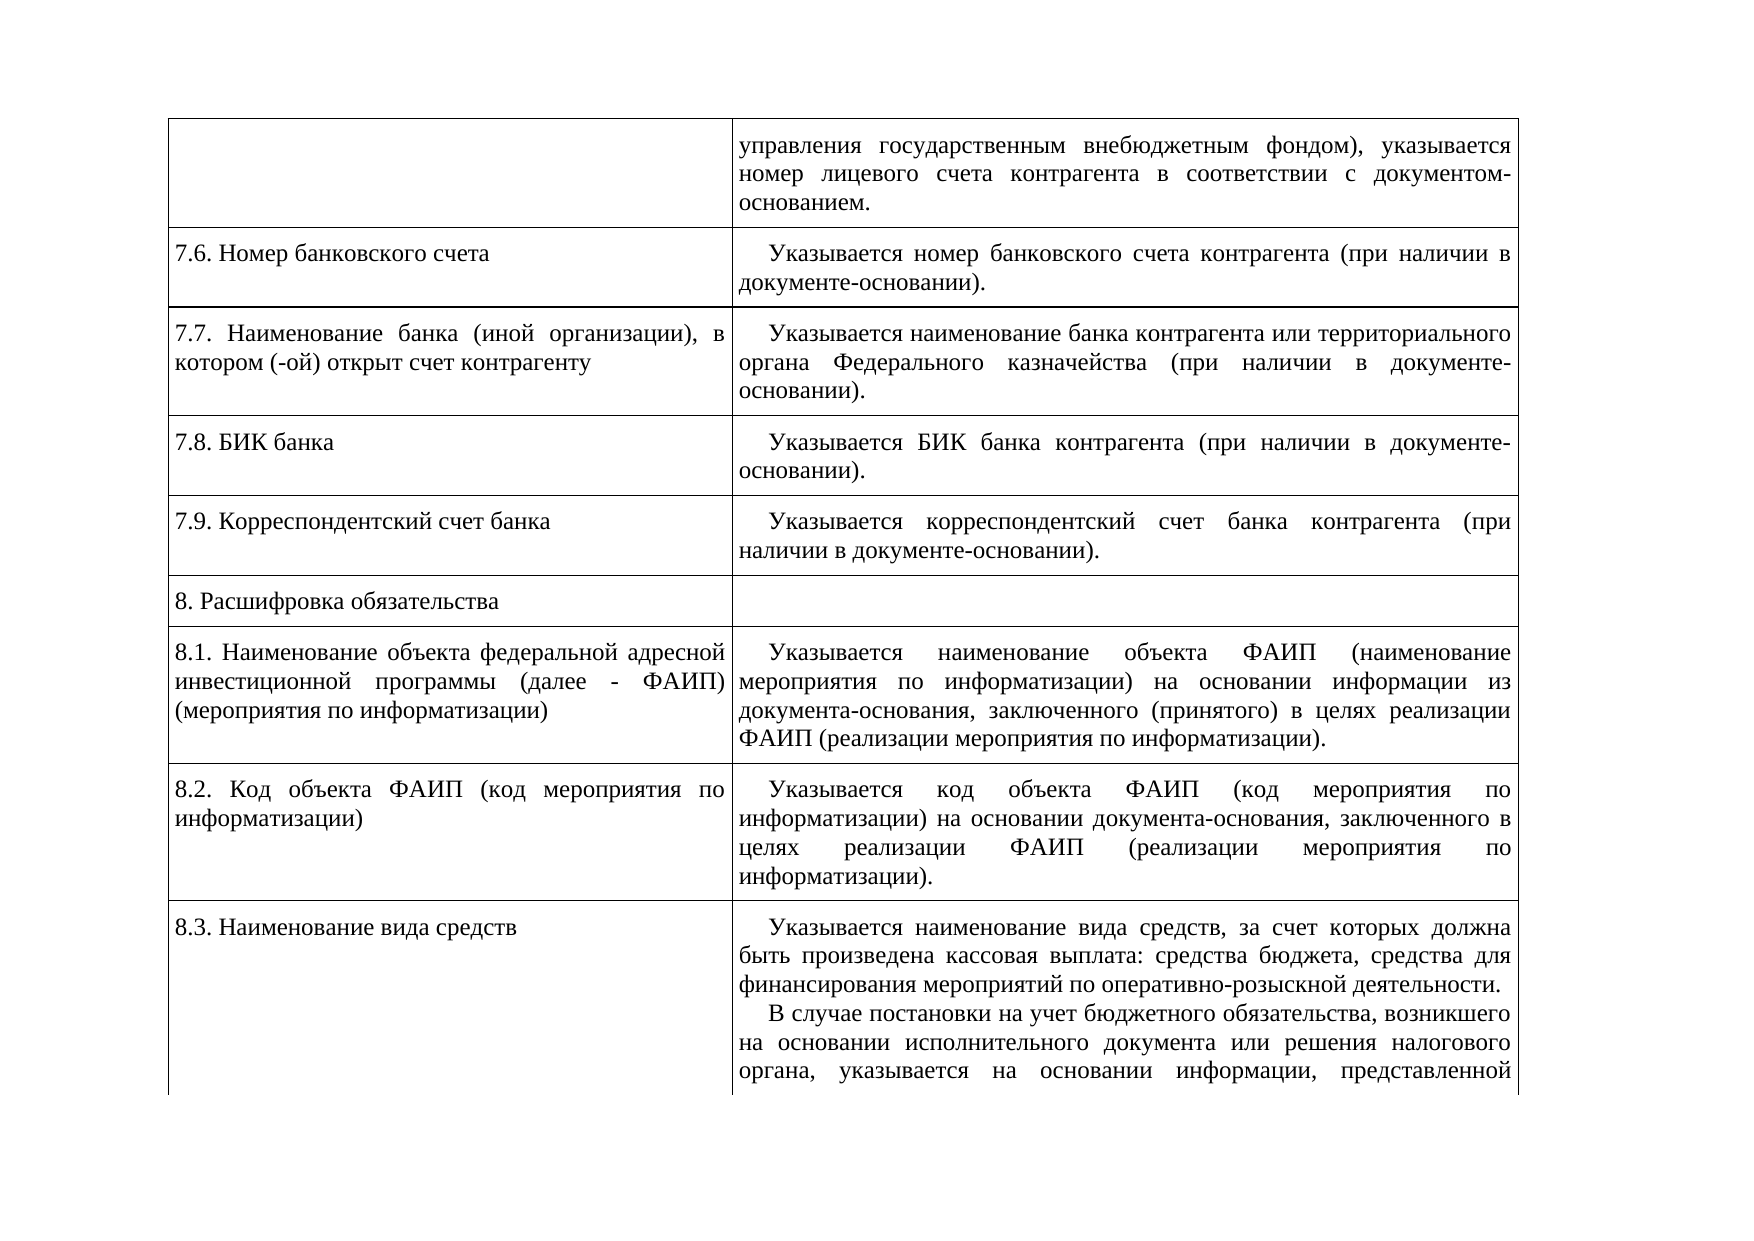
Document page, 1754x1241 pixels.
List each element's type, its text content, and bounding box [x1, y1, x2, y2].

table_cell 8. Расшифровка обязательства [169, 576, 732, 626]
table_cell Указывается корреспондентский счет банка контрагента (при наличии в документе-основании). [733, 496, 1518, 574]
table_cell Указывается наименование объекта ФАИП (наименование мероприятия по информатизации) на основании информации из документа-основания, заключенного (принятого) в целях реализации ФАИП (реализации мероприятия по информатизации). [733, 627, 1518, 763]
table_cell 7.9. Корреспондентский счет банка [169, 496, 732, 574]
table_cell Указывается БИК банка контрагента (при наличии в документе-основании). [733, 416, 1518, 495]
table_cell 7.6. Номер банковского счета [169, 228, 732, 306]
table_cell 8.1. Наименование объекта федеральной адресной инвестиционной программы (далее - ФАИП) (мероприятия по информатизации) [169, 627, 732, 763]
table_cell [733, 576, 1518, 626]
table_cell 7.7. Наименование банка (иной организации), в котором (-ой) открыт счет контрагенту [169, 308, 732, 415]
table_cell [169, 901, 732, 1095]
table_cell 8.2. Код объекта ФАИП (код мероприятия по информатизации) [169, 764, 732, 900]
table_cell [733, 119, 1518, 227]
table_cell Указывается наименование банка контрагента или территориального органа Федерального казначейства (при наличии в документе-основании). [733, 308, 1518, 415]
table_cell Указывается номер банковского счета контрагента (при наличии в документе-основании). [733, 228, 1518, 306]
table_cell Указывается код объекта ФАИП (код мероприятия по информатизации) на основании документа-основания, заключенного в целях реализации ФАИП (реализации мероприятия по информатизации). [733, 764, 1518, 900]
table_cell 7.8. БИК банка [169, 416, 732, 495]
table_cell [169, 119, 732, 227]
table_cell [733, 901, 1518, 1095]
